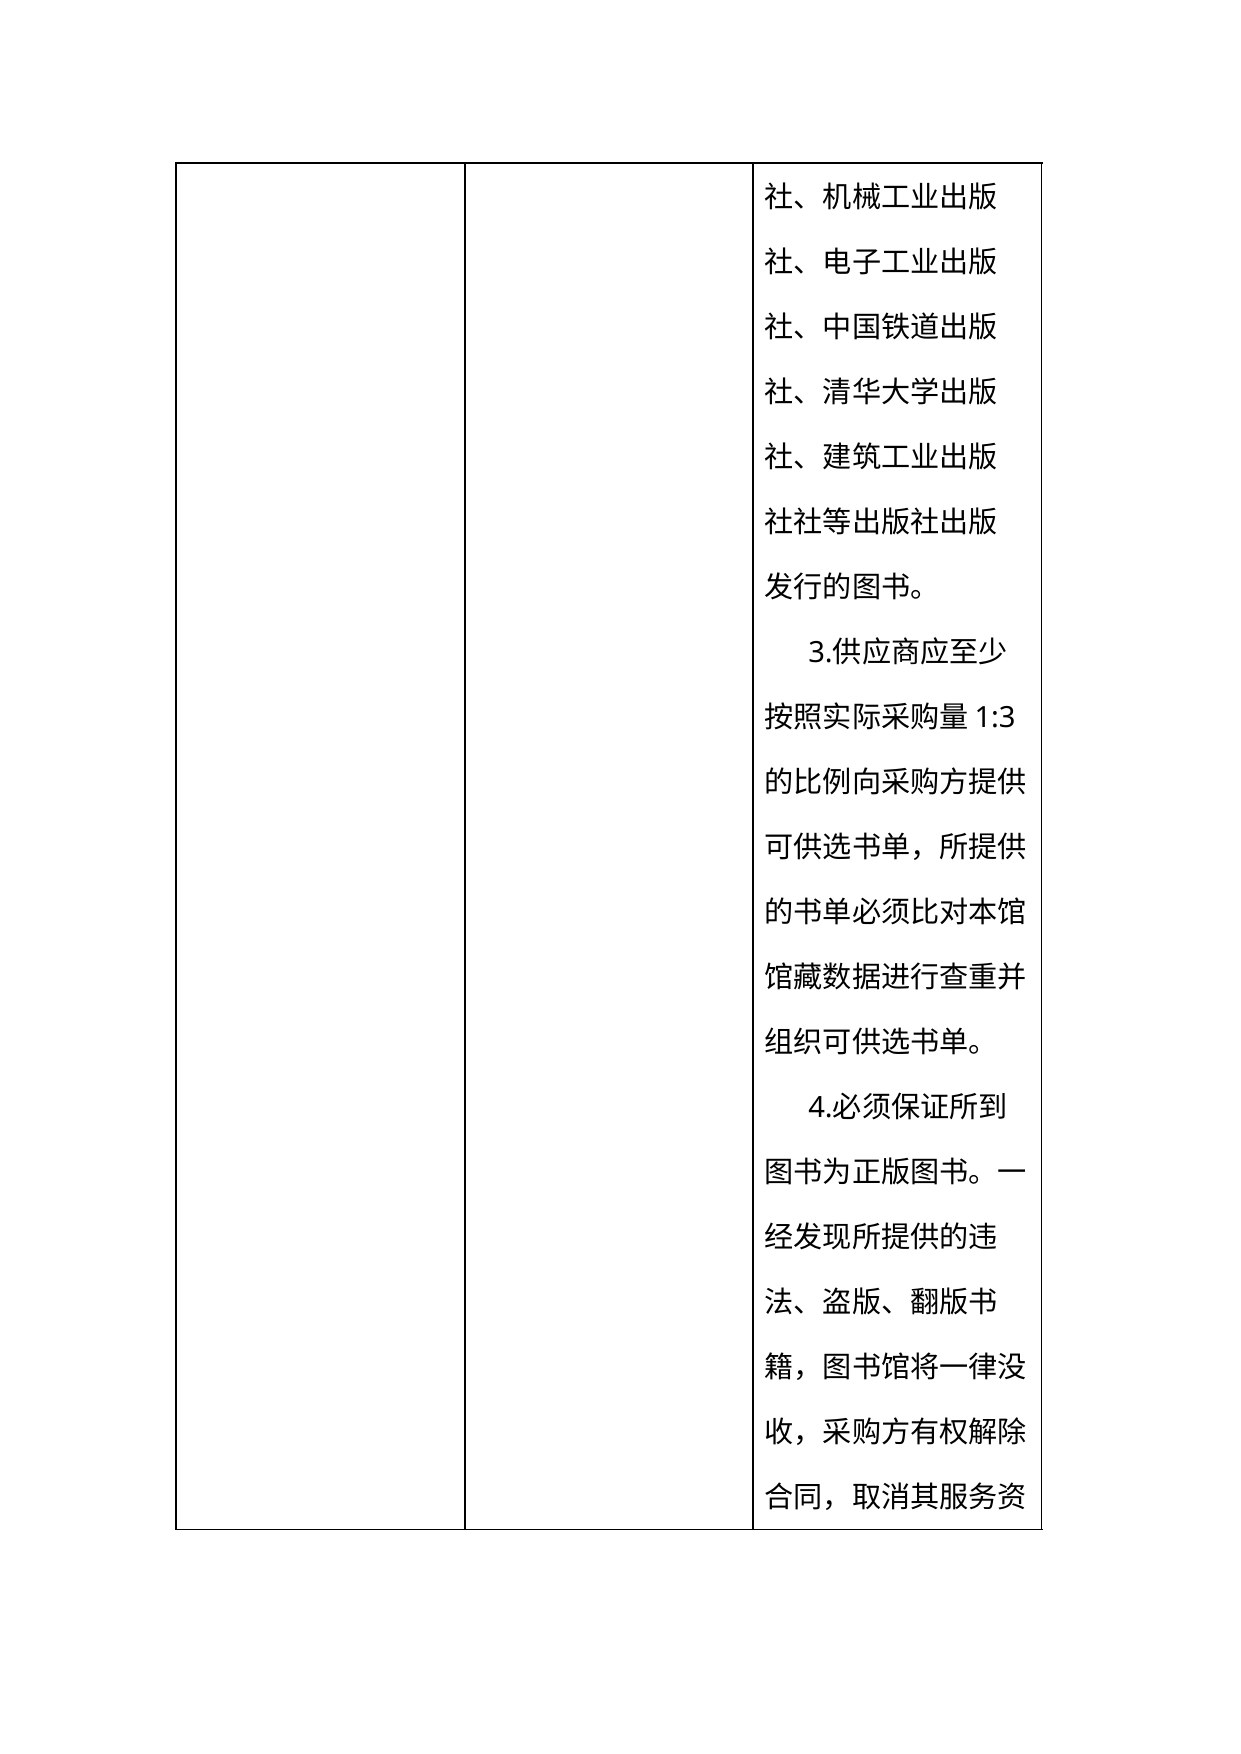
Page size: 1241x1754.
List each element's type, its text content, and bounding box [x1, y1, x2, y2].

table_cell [754, 164, 1041, 1528]
table_cell [177, 164, 464, 1528]
table_cell 1 [466, 164, 752, 1528]
